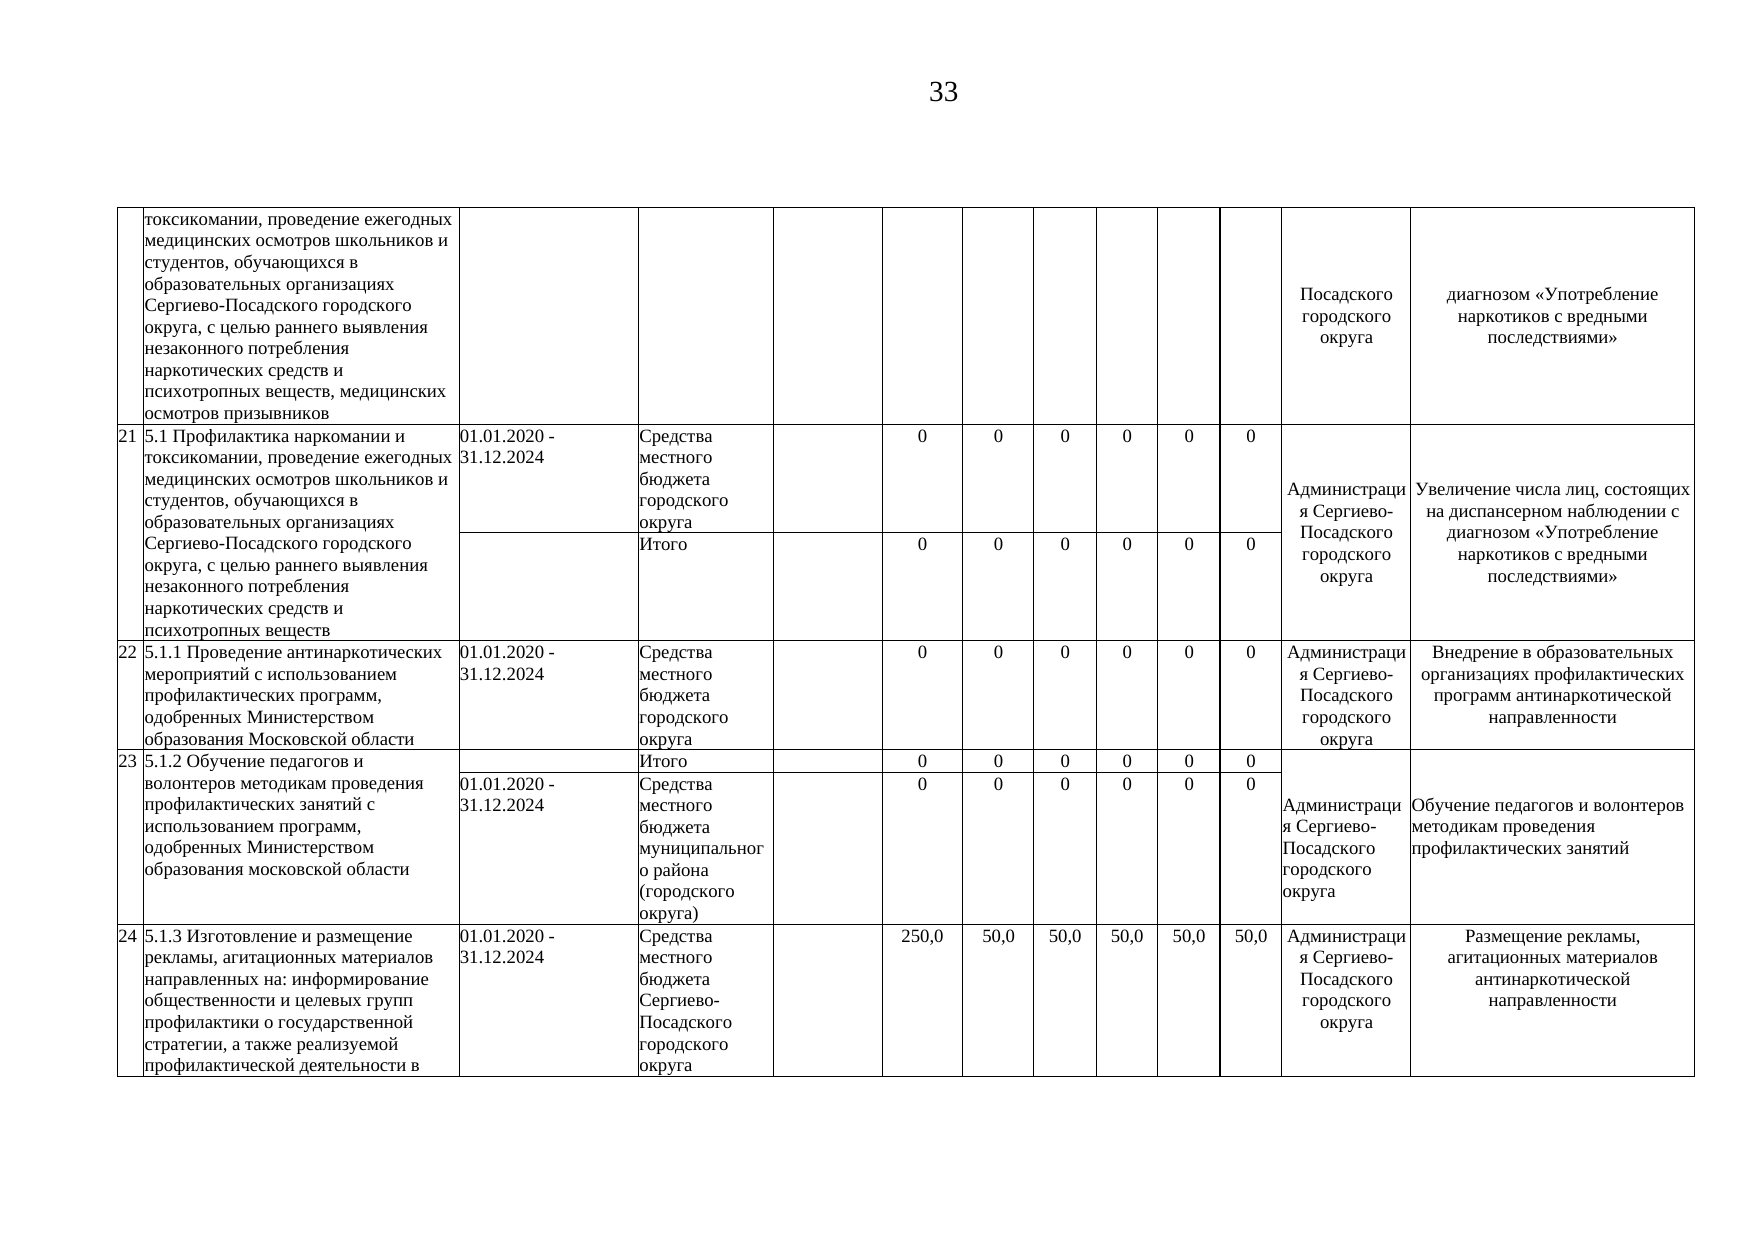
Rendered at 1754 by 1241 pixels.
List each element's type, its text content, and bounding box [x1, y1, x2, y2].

table_cell 50,0 [1158, 925, 1219, 1076]
table_cell 0 [1097, 533, 1157, 640]
table_cell 50,0 [1034, 925, 1096, 1076]
table_cell 20 [118, 208, 143, 423]
table_cell [639, 208, 773, 423]
table_cell 0 [1158, 425, 1219, 532]
table_cell 01.01.2020 - 31.12.2024 [460, 425, 638, 532]
table_cell [774, 750, 882, 772]
table_cell 0 [963, 773, 1033, 923]
table_cell [774, 533, 882, 640]
table_cell Администрация Сергиево-Посадского городского округа [1282, 750, 1410, 923]
table_cell 22 [118, 641, 143, 749]
table_cell Внедрение в образовательных организациях профилактических программ антинаркотической направленности [1411, 641, 1694, 749]
table_cell 0 [963, 641, 1033, 749]
table_cell 250,0 [883, 925, 962, 1076]
table_cell 5.1 Профилактика наркомании и токсикомании, проведение ежегодных медицинских осмотров школьников и студентов, обучающихся в образовательных организациях Сергиево-Посадского городского округа, с целью раннего выявления незаконного потребления наркотических средств и психотропных веществ [144, 425, 459, 640]
table_cell 0 [1158, 773, 1219, 923]
table_cell 0 [1097, 773, 1157, 923]
table_cell 0 [1221, 533, 1281, 640]
table_cell Средства местного бюджета муниципального района (городского округа) [639, 773, 773, 923]
table_cell [1158, 208, 1219, 423]
table_cell 0 [1034, 750, 1096, 772]
table_cell Итого [639, 533, 773, 640]
table_cell 50,0 [1221, 925, 1281, 1076]
table_cell 0 [1034, 773, 1096, 923]
table_cell 0 [1097, 641, 1157, 749]
table_cell Администрация Сергиево-Посадского городского округа [1282, 641, 1410, 749]
table_cell 0 [1034, 533, 1096, 640]
table_cell 23 [118, 750, 143, 923]
table_cell 0 [963, 425, 1033, 532]
table_cell 0 [883, 533, 962, 640]
table_cell [1034, 208, 1096, 423]
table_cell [144, 925, 459, 1076]
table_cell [1411, 925, 1694, 1076]
table_cell [774, 925, 882, 1076]
table_cell 0 [963, 750, 1033, 772]
table_cell [774, 773, 882, 923]
table_cell [883, 208, 962, 423]
table_cell 0 [1221, 425, 1281, 532]
table_cell 0 [1097, 425, 1157, 532]
table_cell 5.1.2 Обучение педагогов и волонтеров методикам проведения профилактических занятий с использованием программ, одобренных Министерством образования московской области [144, 750, 459, 923]
table_cell Средства местного бюджета городского округа [639, 425, 773, 532]
table_cell Итого [639, 750, 773, 772]
table_cell 0 [883, 425, 962, 532]
table_cell 0 [883, 750, 962, 772]
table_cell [1411, 208, 1694, 423]
table_cell 0 [1221, 641, 1281, 749]
table_cell Средства местного бюджета Сергиево-Посадского городского округа [639, 925, 773, 1076]
table_cell [460, 208, 638, 423]
table_cell 50,0 [1097, 925, 1157, 1076]
table_cell 0 [883, 773, 962, 923]
table_cell 0 [1221, 750, 1281, 772]
table_cell 21 [118, 425, 143, 640]
table_cell 0 [1158, 750, 1219, 772]
table_cell 0 [1097, 750, 1157, 772]
table_cell 0 [883, 641, 962, 749]
table_cell 0 [963, 533, 1033, 640]
table_cell [1097, 208, 1157, 423]
table_cell 50,0 [963, 925, 1033, 1076]
table_cell 0 [1158, 641, 1219, 749]
table_cell Средства местного бюджета городского округа [639, 641, 773, 749]
table_cell [460, 750, 638, 772]
table_cell 01.01.2020 - 31.12.2024 [460, 641, 638, 749]
table_cell 0 [1158, 533, 1219, 640]
table_cell [460, 533, 638, 640]
table_cell Администрация Сергиево-Посадского городского округа [1282, 425, 1410, 640]
table_cell [1221, 208, 1281, 423]
table_cell 01.01.2020 - 31.12.2024 [460, 773, 638, 923]
table_cell [774, 208, 882, 423]
table_cell Увеличение числа лиц, состоящих на диспансерном наблюдении с диагнозом «Употребление наркотиков с вредными последствиями» [1411, 425, 1694, 640]
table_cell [144, 208, 459, 423]
table_cell 24 [118, 925, 143, 1076]
table_cell [963, 208, 1033, 423]
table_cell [1282, 925, 1410, 1076]
table_cell Обучение педагогов и волонтеров методикам проведения профилактических занятий [1411, 750, 1694, 923]
table_cell 01.01.2020 - 31.12.2024 [460, 925, 638, 1076]
table_cell 0 [1034, 641, 1096, 749]
table_cell 0 [1034, 425, 1096, 532]
table_cell 5.1.1 Проведение антинаркотических мероприятий с использованием профилактических программ, одобренных Министерством образования Московской области [144, 641, 459, 749]
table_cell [1282, 208, 1410, 423]
table_cell [774, 425, 882, 532]
table_cell [774, 641, 882, 749]
table_cell 0 [1221, 773, 1281, 923]
